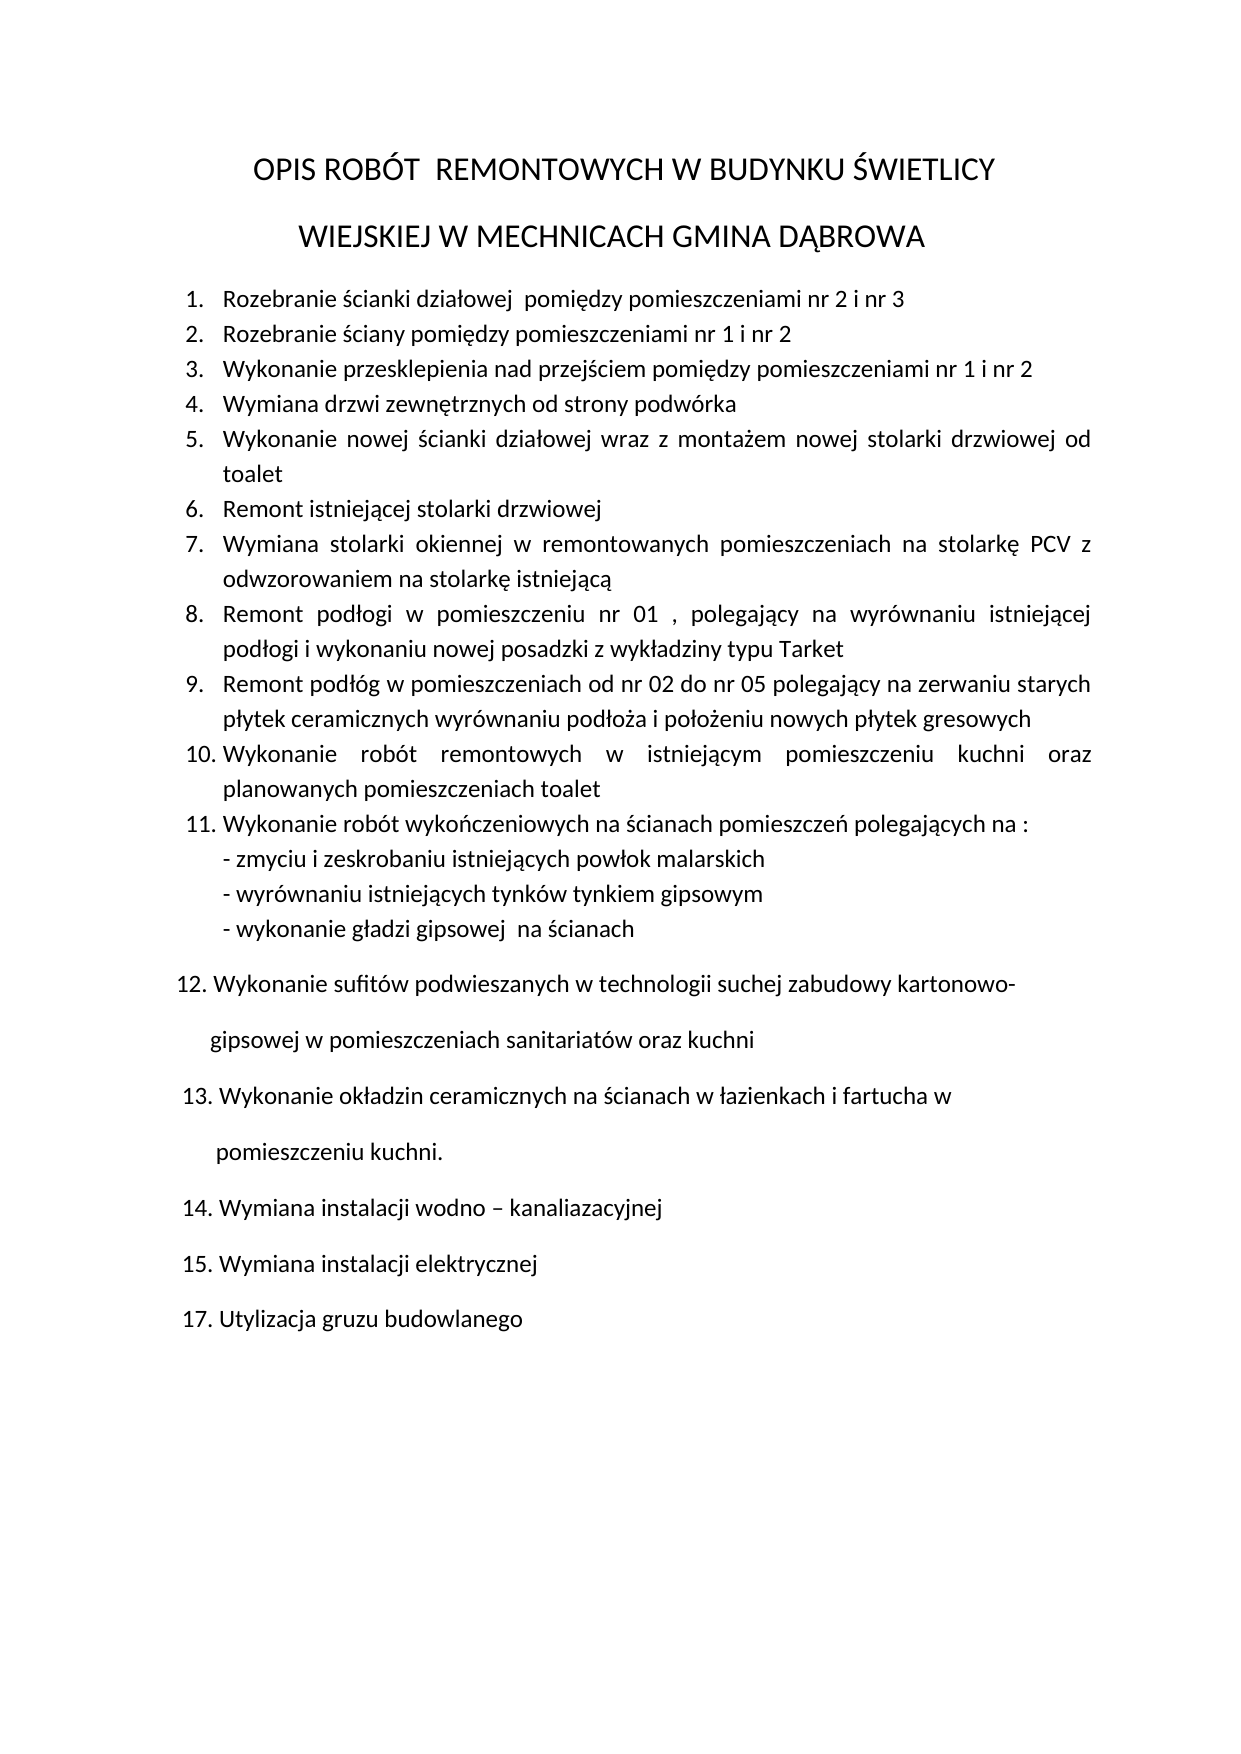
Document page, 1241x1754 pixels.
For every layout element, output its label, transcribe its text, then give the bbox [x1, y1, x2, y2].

list Remont istniejącej stolarki drzwiowej [185, 493, 1093, 523]
list Remont podłogi w pomieszczeniu nr 01 , polegający na wyrównaniu istniejącej podłogi i wykonaniu nowej posadzki z wykładziny typu Tarket [185, 598, 1093, 663]
list Rozebranie ściany pomiędzy pomieszczeniami nr 1 i nr 2 [185, 318, 1093, 348]
list Rozebranie ścianki działowej pomiędzy pomieszczeniami nr 2 i nr 3 [185, 283, 1093, 313]
list Wykonanie przesklepienia nad przejściem pomiędzy pomieszczeniami nr 1 i nr 2 [185, 353, 1093, 383]
list - zmyciu i zeskrobaniu istniejących powłok malarskich [223, 843, 1093, 873]
text WIEJSKIEJ W MECHNICACH GMINA DĄBROWA [148, 215, 1093, 256]
list Wymiana stolarki okiennej w remontowanych pomieszczeniach na stolarkę PCV z odwzorowaniem na stolarkę istniejącą [185, 528, 1093, 593]
text 17. Utylizacja gruzu budowlanego [148, 1304, 1093, 1334]
list - wykonanie gładzi gipsowej na ścianach [223, 913, 1093, 943]
list Remont podłóg w pomieszczeniach od nr 02 do nr 05 polegający na zerwaniu starych płytek ceramicznych wyrównaniu podłoża i położeniu nowych płytek gresowych [185, 668, 1093, 733]
list Wymiana drzwi zewnętrznych od strony podwórka [185, 388, 1093, 418]
text 13. Wykonanie okładzin ceramicznych na ścianach w łazienkach i fartucha w [148, 1080, 1093, 1111]
list Wykonanie nowej ścianki działowej wraz z montażem nowej stolarki drzwiowej od toalet [185, 423, 1093, 488]
text OPIS ROBÓT REMONTOWYCH W BUDYNKU ŚWIETLICY [148, 148, 1093, 188]
text 15. Wymiana instalacji elektrycznej [148, 1248, 1093, 1278]
list Wykonanie robót remontowych w istniejącym pomieszczeniu kuchni oraz planowanych pomieszczeniach toalet [185, 738, 1093, 803]
text 14. Wymiana instalacji wodno – kanaliazacyjnej [148, 1192, 1093, 1222]
list - wyrównaniu istniejących tynków tynkiem gipsowym [223, 878, 1093, 908]
list Wykonanie robót wykończeniowych na ścianach pomieszczeń polegających na : [185, 808, 1093, 838]
text 12. Wykonanie sufitów podwieszanych w technologii suchej zabudowy kartonowo- [148, 969, 1093, 999]
text pomieszczeniu kuchni. [148, 1136, 1093, 1167]
text gipsowej w pomieszczeniach sanitariatów oraz kuchni [148, 1024, 1093, 1055]
